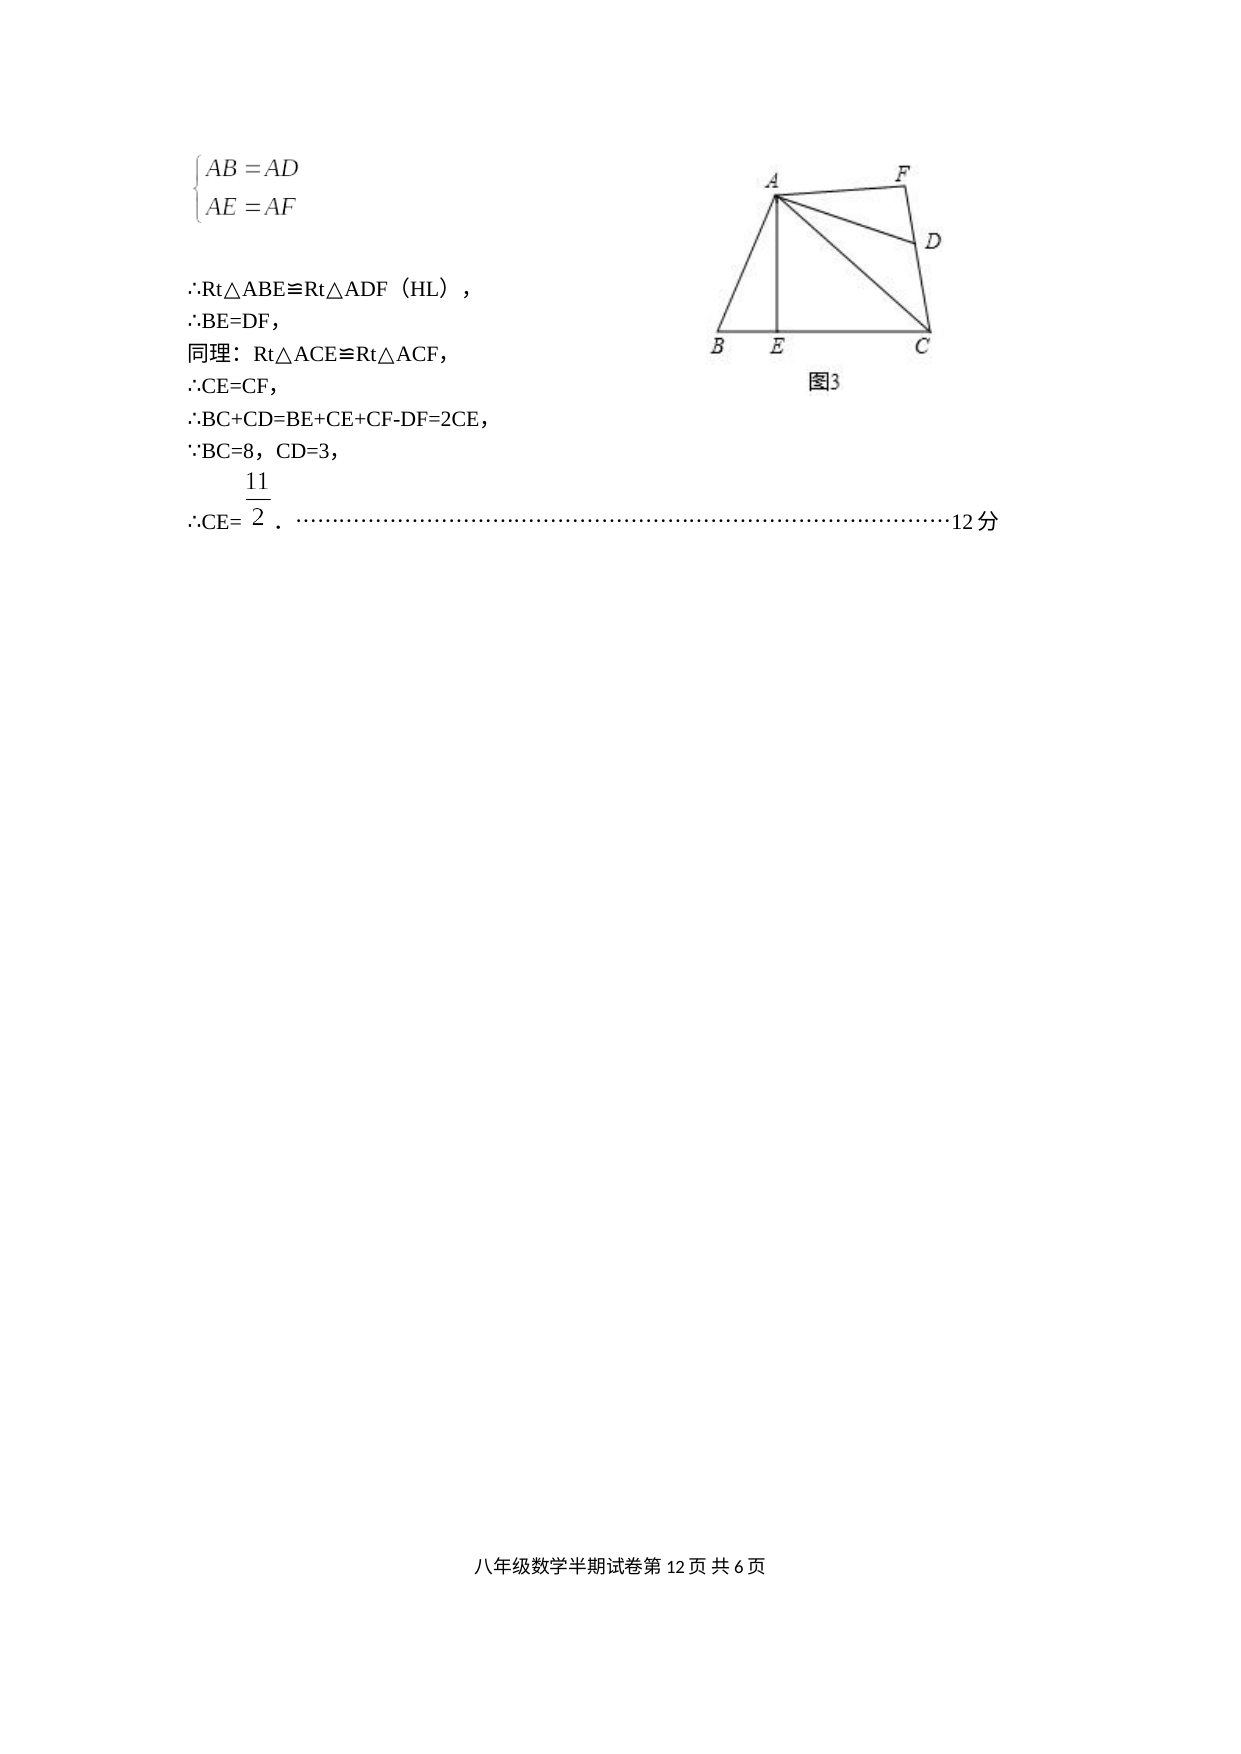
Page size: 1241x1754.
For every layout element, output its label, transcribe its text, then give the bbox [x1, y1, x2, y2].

text ∴Rt△ABE≌Rt△ADF（HL）， ∴BE=DF， 同理：Rt△ACE≌Rt△ACF， ∴CE=CF， ∴BC+CD=BE+CE+CF-DF=2CE， ∵BC=8，CD=3， ∴CE=．………………………………………………………………………………12分 [187, 270, 1053, 563]
picture [700, 152, 946, 396]
